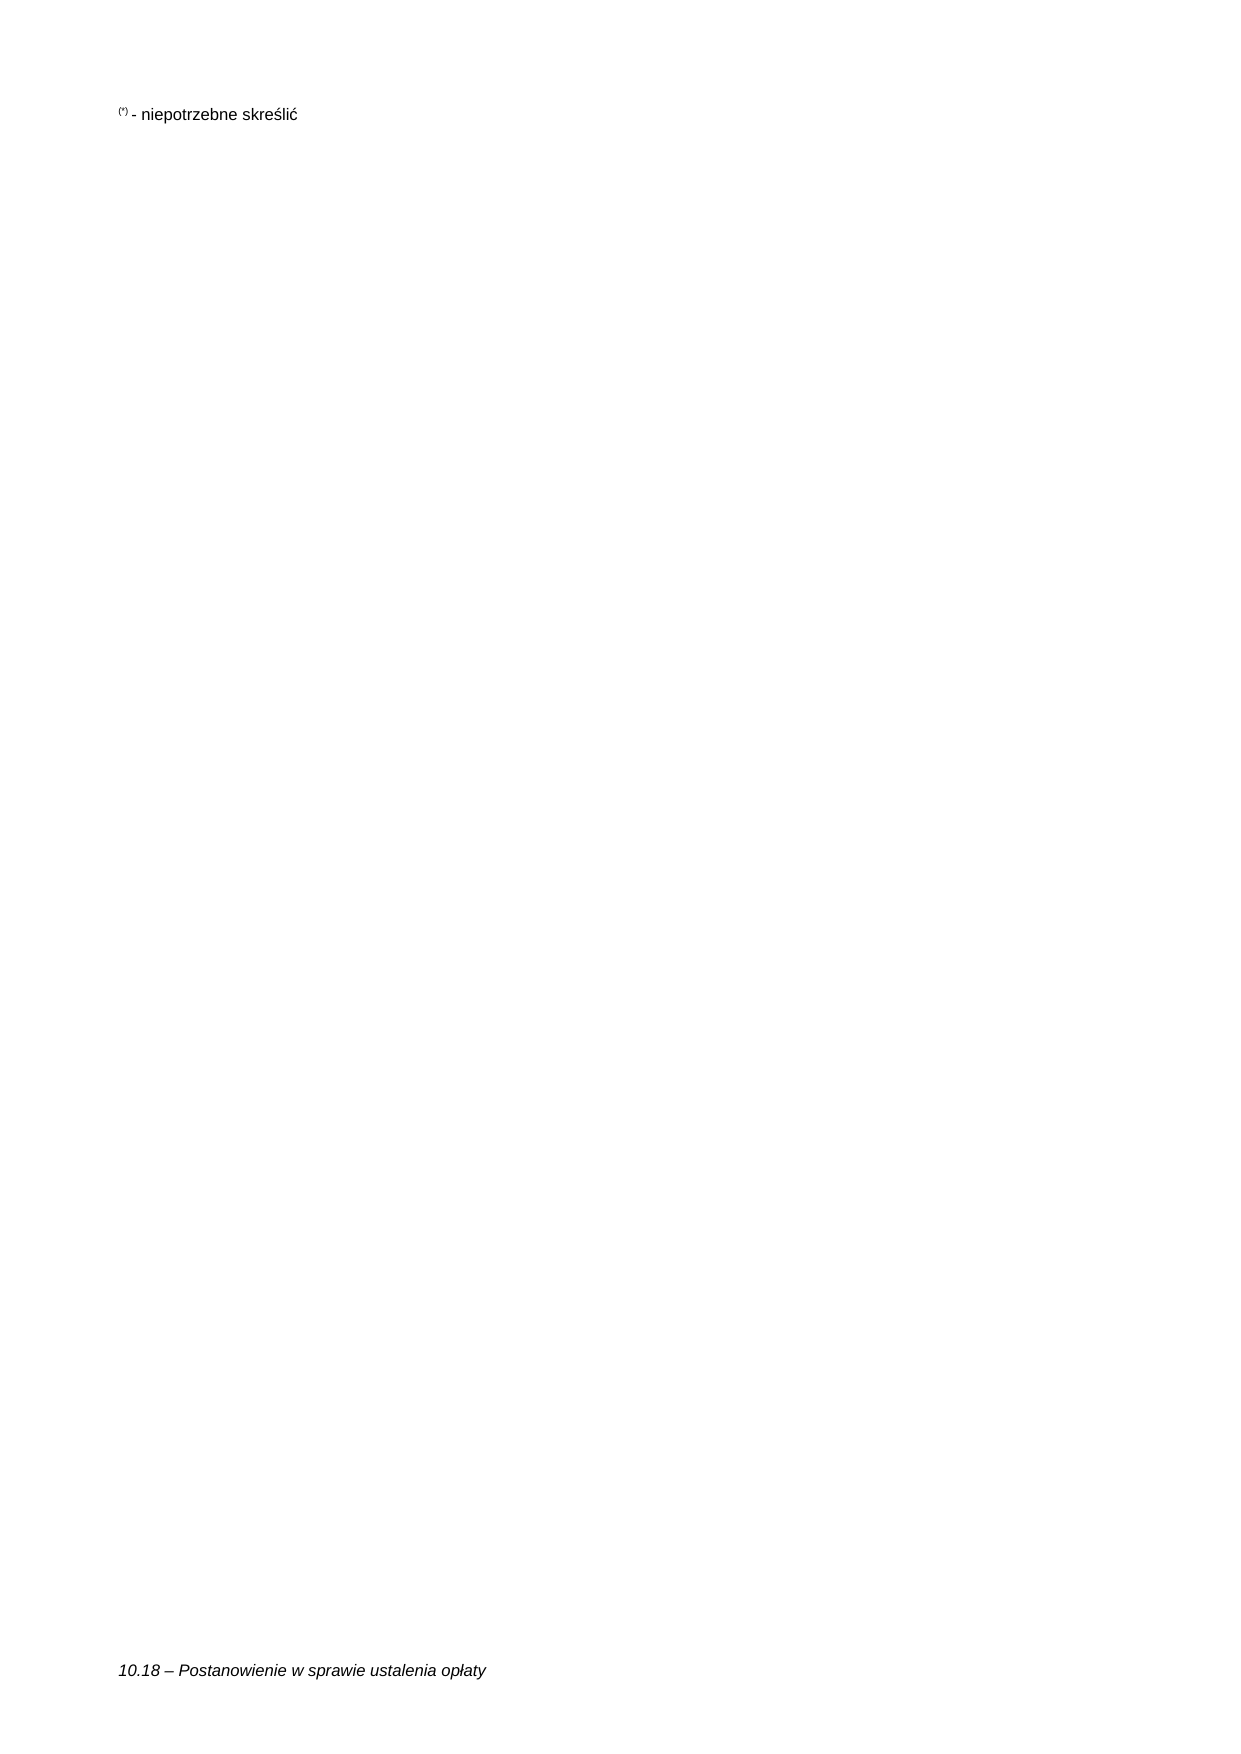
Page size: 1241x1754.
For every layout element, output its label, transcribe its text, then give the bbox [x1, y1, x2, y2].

text (*) - niepotrzebne skreślić [118, 105, 1122, 124]
